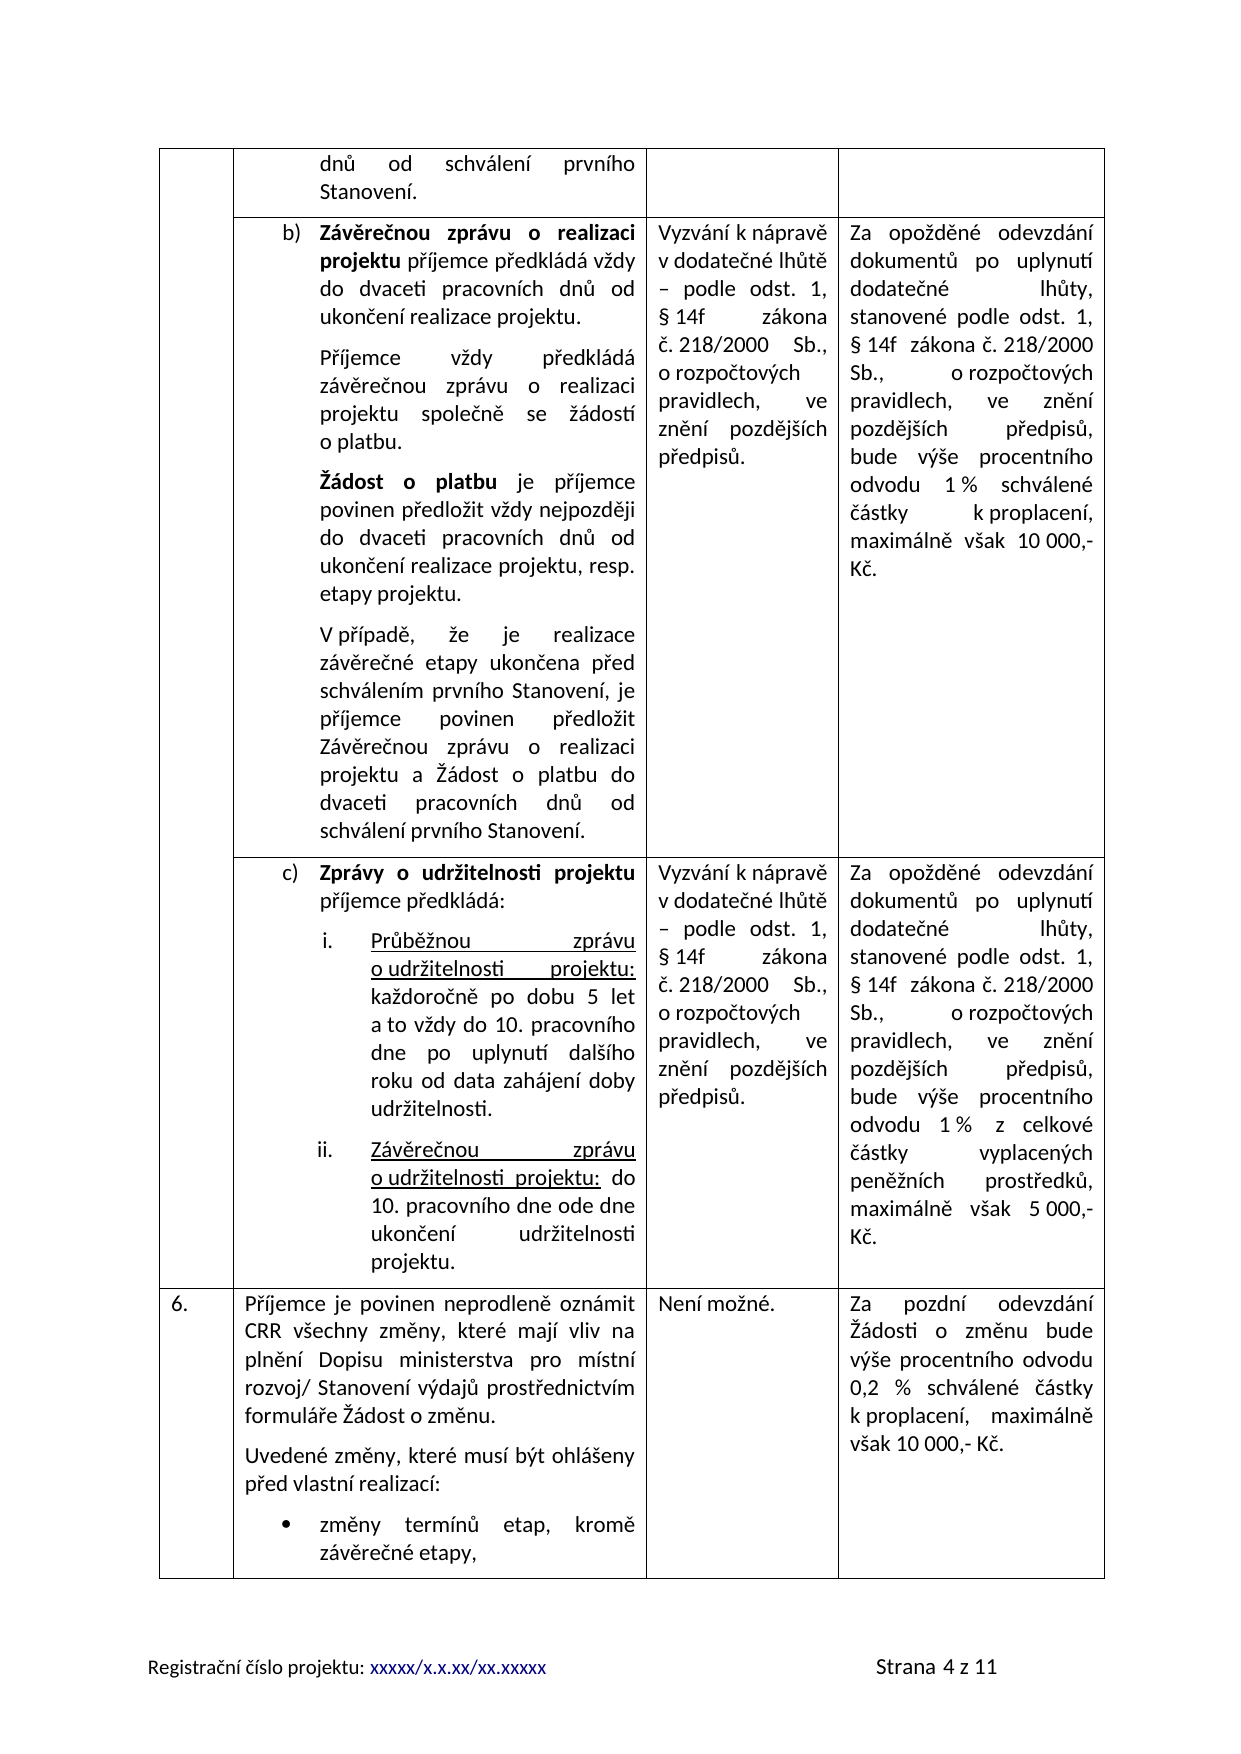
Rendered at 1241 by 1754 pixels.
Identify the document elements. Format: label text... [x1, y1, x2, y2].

table_cell Vyzvání k nápravě v dodatečné lhůtě – podle odst. 1, § 14f zákona č. 218/2000 Sb., o rozpočtových pravidlech, ve znění pozdějších předpisů. [647, 858, 838, 1288]
table_cell Závěrečnou zprávu o realizaci projektu příjemce předkládá vždy do dvaceti pracovních dnů od ukončení realizace projektu. Příjemce vždy předkládá závěrečnou zprávu o realizaci projektu společně se žádostí o platbu. Žádost o platbu je příjemce povinen předložit vždy nejpozději do dvaceti pracovních dnů od ukončení realizace projektu, resp. etapy projektu. V případě, že je realizace závěrečné etapy ukončena před schválením prvního Stanovení, je příjemce povinen předložit Závěrečnou zprávu o realizaci projektu a Žádost o platbu do dvaceti pracovních dnů od schválení prvního Stanovení. [234, 218, 646, 857]
table_cell Vyzvání k nápravě v dodatečné lhůtě – podle odst. 1, § 14f zákona č. 218/2000 Sb., o rozpočtových pravidlech, ve znění pozdějších předpisů. [647, 218, 838, 857]
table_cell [234, 149, 646, 217]
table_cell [234, 1289, 646, 1578]
table_cell 6. [160, 1289, 233, 1578]
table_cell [839, 149, 1104, 217]
table_cell Zprávy o udržitelnosti projektu příjemce předkládá: Průběžnou zprávu o udržitelnosti projektu: každoročně po dobu 5 let a to vždy do 10. pracovního dne po uplynutí dalšího roku od data zahájení doby udržitelnosti. Závěrečnou zprávu o udržitelnosti projektu: do 10. pracovního dne ode dne ukončení udržitelnosti projektu. [234, 858, 646, 1288]
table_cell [839, 1289, 1104, 1578]
table_cell Za opožděné odevzdání dokumentů po uplynutí dodatečné lhůty, stanovené podle odst. 1, § 14f zákona č. 218/2000 Sb., o rozpočtových pravidlech, ve znění pozdějších předpisů, bude výše procentního odvodu 1 % z celkové částky vyplacených peněžních prostředků, maximálně však 5 000,- Kč. [839, 858, 1104, 1288]
table_cell Není možné. [647, 1289, 838, 1578]
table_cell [647, 149, 838, 217]
